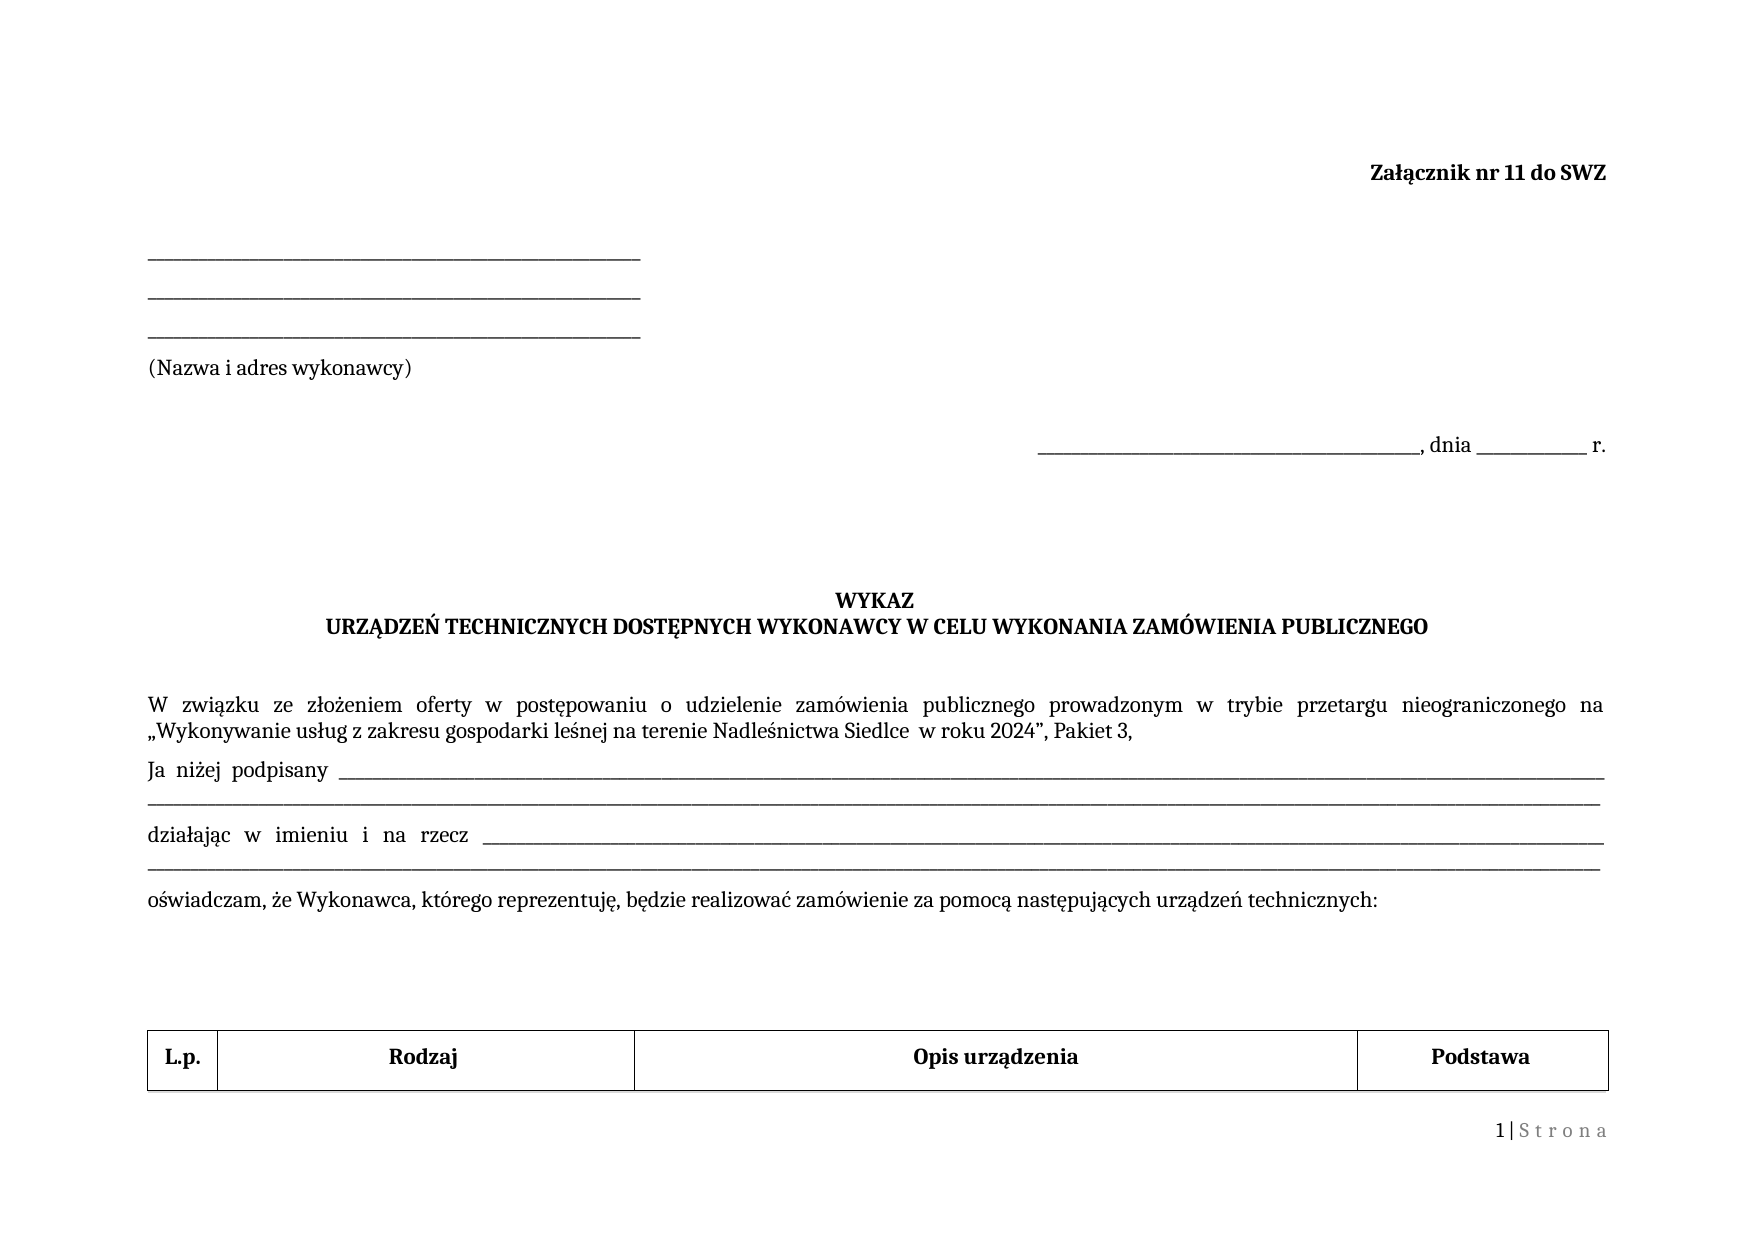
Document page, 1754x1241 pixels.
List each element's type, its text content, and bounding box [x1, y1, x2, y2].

text W związku ze złożeniem oferty w postępowaniu o udzielenie zamówienia publicznego prowadzonym w trybie przetargu nieograniczonego na „Wykonywanie usług z zakresu gospodarki leśnej na terenie Nadleśnictwa Siedlce w roku 2024”, Pakiet 3, [148, 692, 1606, 744]
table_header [1358, 1031, 1608, 1090]
text __________________________________________________________ [148, 277, 1606, 303]
text WYKAZ URZĄDZEŃ TECHNICZNYCH DOSTĘPNYCH WYKONAWCY W CELU WYKONANIA ZAMÓWIENIA PUBLICZNEGO [148, 587, 1606, 640]
table_header L.p. [148, 1031, 217, 1090]
text działając w imieniu i na rzecz ____________________________________________________________________________________________________________________________________ ___________________________________________________________________________________________________________________________________________________________________________ [148, 822, 1606, 875]
text _____________________________________________, dnia _____________ r. [148, 432, 1606, 458]
text oświadczam, że Wykonawca, którego reprezentuję, będzie realizować zamówienie za pomocą następujących urządzeń technicznych: [148, 887, 1606, 913]
text __________________________________________________________ [148, 238, 1606, 264]
text (Nazwa i adres wykonawcy) [148, 354, 1606, 381]
text Załącznik nr 11 do SWZ [148, 160, 1606, 186]
text Ja niżej podpisany _____________________________________________________________________________________________________________________________________________________ ___________________________________________________________________________________________________________________________________________________________________________ [148, 757, 1606, 809]
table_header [635, 1031, 1357, 1090]
table_header Rodzaj urządzenia [218, 1031, 634, 1090]
text __________________________________________________________ [148, 316, 1606, 342]
